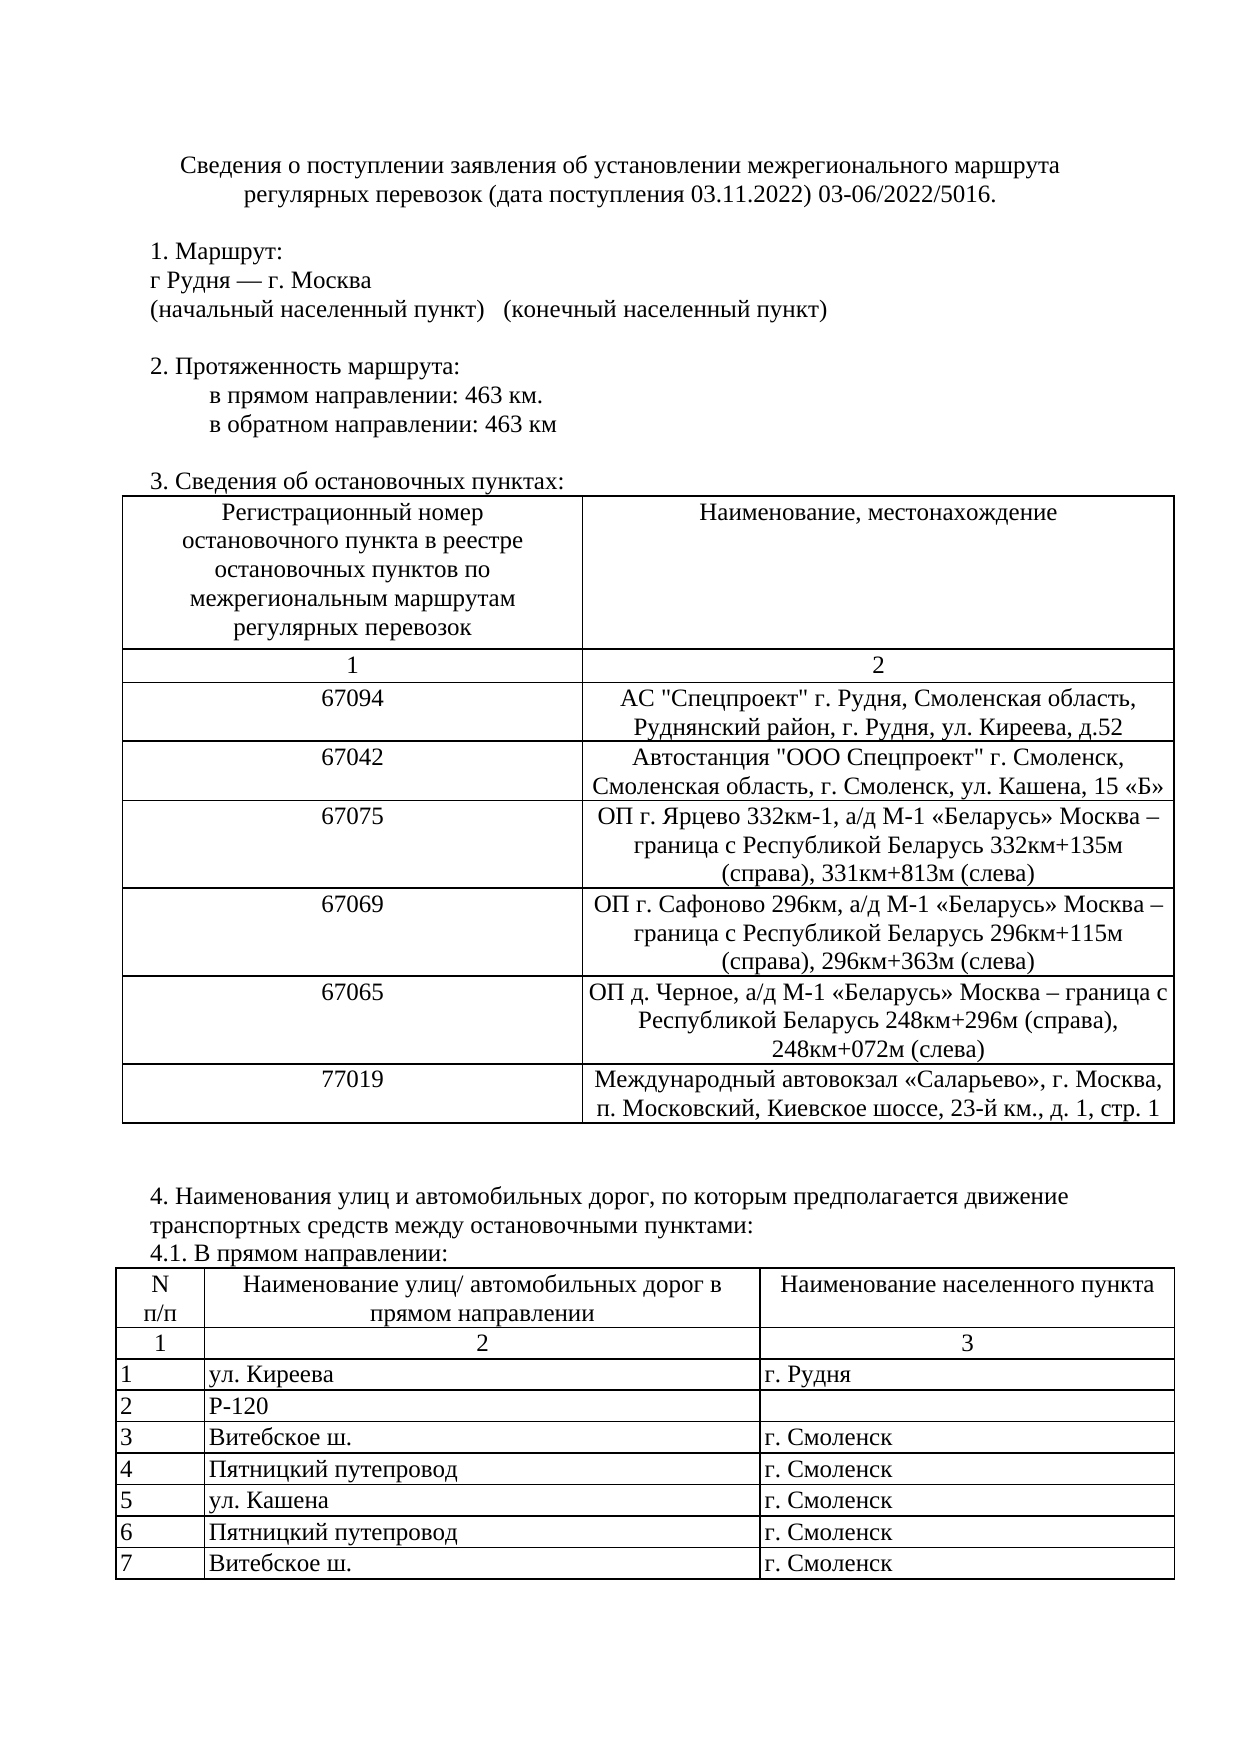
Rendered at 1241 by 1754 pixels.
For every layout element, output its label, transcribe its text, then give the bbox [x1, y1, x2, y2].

text 1. Маршрут: [150, 236, 1090, 265]
table_cell 1 [123, 650, 582, 681]
text г Рудня — г. Москва [150, 265, 1090, 294]
table_cell 4 [117, 1454, 204, 1484]
text 4. Наименования улиц и автомобильных дорог, по которым предполагается движение транспортных средств между остановочными пунктами: [150, 1181, 1090, 1238]
table_cell 1 [117, 1328, 204, 1358]
table_cell 67069 [123, 889, 582, 975]
text (начальный населенный пункт) (конечный населенный пункт) [150, 294, 1090, 322]
table_cell 6 [117, 1517, 204, 1547]
table_cell [761, 1391, 1174, 1421]
table_header Наименование улиц/ автомобильных дорог в прямом направлении [205, 1269, 759, 1326]
table_cell 67094 [123, 683, 582, 740]
table_cell 3 [117, 1422, 204, 1452]
table_cell г. Смоленск [761, 1454, 1174, 1484]
text Сведения о поступлении заявления об установлении межрегионального маршрута регулярных перевозок (дата поступления 03.11.2022) 03-06/2022/5016. [150, 150, 1090, 207]
table_cell 2 [117, 1391, 204, 1421]
table_cell г. Рудня [761, 1360, 1174, 1389]
table_cell ОП г. Ярцево 332км-1, а/д М-1 «Беларусь» Москва – граница с Республикой Беларусь 332км+135м (справа), 331км+813м (слева) [583, 801, 1173, 887]
table_cell ул. Кашена [205, 1485, 759, 1515]
text 4.1. В прямом направлении: [150, 1238, 1090, 1267]
table_cell 2 [205, 1328, 759, 1358]
table_cell 67042 [123, 742, 582, 799]
table_cell ОП д. Черное, а/д М-1 «Беларусь» Москва – граница с Республикой Беларусь 248км+296м (справа), 248км+072м (слева) [583, 977, 1173, 1063]
table_cell 67075 [123, 801, 582, 887]
table_cell Автостанция "ООО Спецпроект" г. Смоленск, Смоленская область, г. Смоленск, ул. Кашена, 15 «Б» [583, 742, 1173, 799]
table_cell Витебское ш. [205, 1548, 759, 1578]
table_header Наименование, местонахождение [583, 497, 1173, 648]
table_cell 1 [117, 1360, 204, 1389]
table_cell г. Смоленск [761, 1548, 1174, 1578]
table_header Наименование населенного пункта [761, 1269, 1174, 1326]
table_cell Международный автовокзал «Саларьево», г. Москва, п. Московский, Киевское шоссе, 23-й км., д. 1, стр. 1 [583, 1065, 1173, 1122]
table_cell Витебское ш. [205, 1422, 759, 1452]
table_header Регистрационный номер остановочного пункта в реестре остановочных пунктов по межрегиональным маршрутам регулярных перевозок [123, 497, 582, 648]
table_cell 3 [761, 1328, 1174, 1358]
table_cell г. Смоленск [761, 1422, 1174, 1452]
table_cell ул. Киреева [205, 1360, 759, 1389]
table_cell Р-120 [205, 1391, 759, 1421]
table_cell АС "Спецпроект" г. Рудня, Смоленская область, Руднянский район, г. Рудня, ул. Киреева, д.52 [583, 683, 1173, 740]
table_cell Пятницкий путепровод [205, 1454, 759, 1484]
table_cell 7 [117, 1548, 204, 1578]
table_header N п/п [117, 1269, 204, 1326]
table_cell 2 [583, 650, 1173, 681]
text 2. Протяженность маршрута: [150, 351, 1090, 380]
text в прямом направлении: 463 км. [150, 380, 1090, 409]
table_cell ОП г. Сафоново 296км, а/д М-1 «Беларусь» Москва – граница с Республикой Беларусь 296км+115м (справа), 296км+363м (слева) [583, 889, 1173, 975]
table_cell 77019 [123, 1065, 582, 1122]
table_cell Пятницкий путепровод [205, 1517, 759, 1547]
text 3. Сведения об остановочных пунктах: [150, 466, 1090, 495]
table_cell г. Смоленск [761, 1517, 1174, 1547]
table_cell г. Смоленск [761, 1485, 1174, 1515]
table_cell 67065 [123, 977, 582, 1063]
text в обратном направлении: 463 км [150, 409, 1090, 437]
table_cell 5 [117, 1485, 204, 1515]
